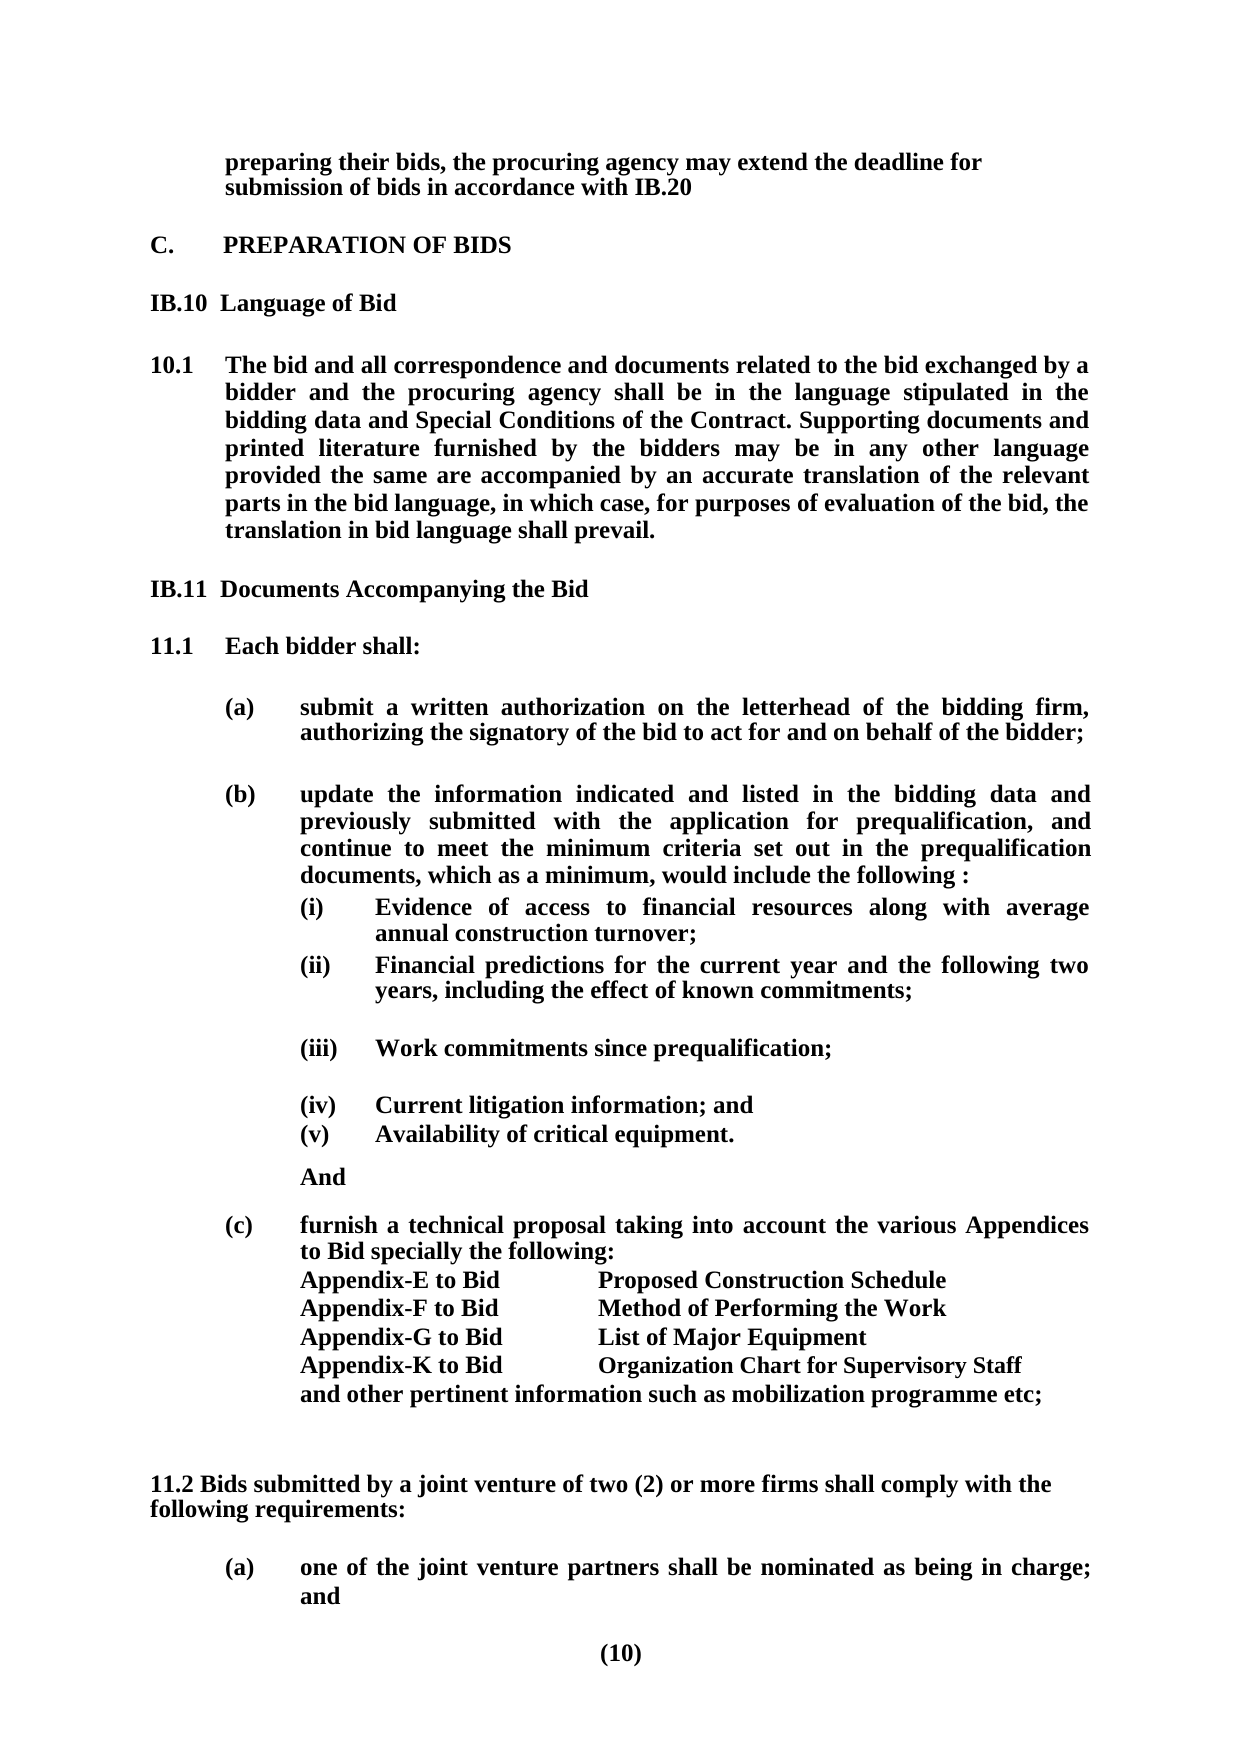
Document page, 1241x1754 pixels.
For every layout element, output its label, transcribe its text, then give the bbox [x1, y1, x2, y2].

text Appendix-G to Bid List of Major Equipment [300, 1322, 1092, 1351]
list one of the joint venture partners shall be nominated as being in charge; and [225, 1552, 1092, 1609]
list submit a written authorization on the letterhead of the bidding firm, authorizing the signatory of the bid to act for and on behalf of the bidder; [225, 695, 1090, 746]
list Work commitments since prequalification; [300, 1033, 1092, 1061]
list Availability of critical equipment. [300, 1119, 1092, 1148]
text (10) [600, 1638, 1092, 1667]
list The bid and all correspondence and documents related to the bid exchanged by a bidder and the procuring agency shall be in the language stipulated in the bidding data and Special Conditions of the Contract. Supporting documents and printed literature furnished by the bidders may be in any other language provided the same are accompanied by an accurate translation of the relevant parts in the bid language, in which case, for purposes of evaluation of the bid, the translation in bid language shall prevail. [150, 351, 1090, 544]
text And [300, 1162, 1092, 1191]
list Evidence of access to financial resources along with average annual construction turnover; [300, 895, 1090, 946]
text 11.2 Bids submitted by a joint venture of two (2) or more firms shall comply with the following requirements: [150, 1472, 1090, 1523]
list furnish a technical proposal taking into account the various Appendices to Bid specially the following: [225, 1213, 1090, 1264]
text preparing their bids, the procuring agency may extend the deadline for submission of bids in accordance with IB.20 [225, 150, 1092, 201]
list Each bidder shall: [150, 631, 1092, 660]
text and other pertinent information such as mobilization programme etc; [300, 1379, 1092, 1408]
text Appendix-K to Bid Organization Chart for Supervisory Staff [300, 1351, 1092, 1379]
text Appendix-E to Bid Proposed Construction Schedule [300, 1265, 1092, 1293]
text IB.10 Language of Bid [150, 288, 1092, 317]
list Financial predictions for the current year and the following two years, including the effect of known commitments; [300, 953, 1090, 1004]
text Appendix-F to Bid Method of Performing the Work [300, 1293, 1092, 1322]
text C. PREPARATION OF BIDS [150, 231, 1092, 259]
list update the information indicated and listed in the bidding data and previously submitted with the application for prequalification, and continue to meet the minimum criteria set out in the prequalification documents, which as a minimum, would include the following : [225, 781, 1092, 889]
list Current litigation information; and [300, 1090, 1092, 1119]
text IB.11 Documents Accompanying the Bid [150, 574, 1092, 603]
